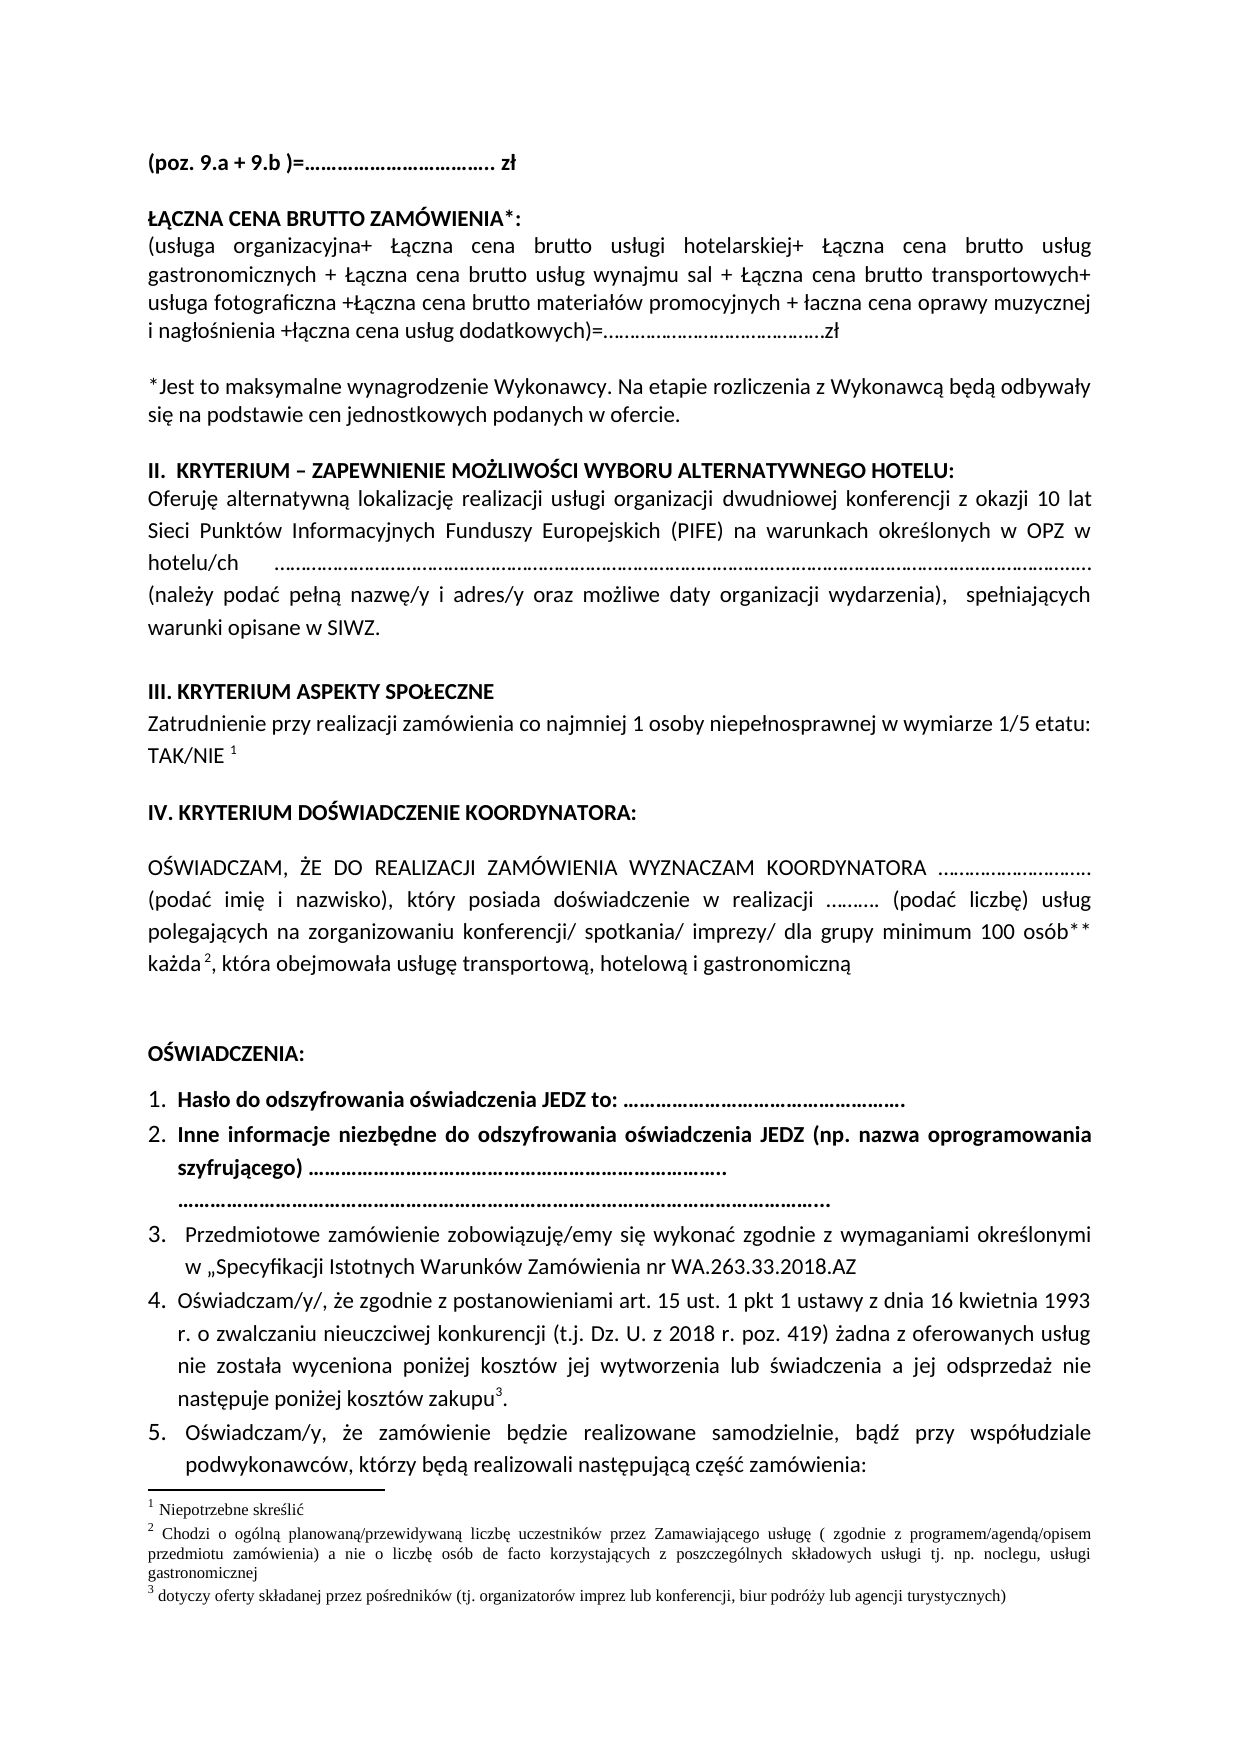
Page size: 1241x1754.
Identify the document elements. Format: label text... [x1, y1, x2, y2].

text II. KRYTERIUM – ZAPEWNIENIE MOŻLIWOŚCI WYBORU ALTERNATYWNEGO HOTELU: [148, 456, 1093, 484]
list Hasło do odszyfrowania oświadczenia JEDZ to: ……………………………………………. [148, 1084, 1093, 1114]
list Oświadczam/y/, że zgodnie z postanowieniami art. 15 ust. 1 pkt 1 ustawy z dnia 16 kwietnia 1993 r. o zwalczaniu nieuczciwej konkurencji (t.j. Dz. U. z 2018 r. poz. 419) żadna z oferowanych usług nie została wyceniona poniżej kosztów jej wytworzenia lub świadczenia a jej odsprzedaż nie następuje poniżej kosztów zakupu. [148, 1284, 1093, 1412]
text ………………………………………………………………………………………………………... [177, 1186, 1093, 1213]
text Zatrudnienie przy realizacji zamówienia co najmniej 1 osoby niepełnosprawnej w wymiarze 1/5 etatu: TAK/NIE [148, 709, 1093, 769]
list Inne informacje niezbędne do odszyfrowania oświadczenia JEDZ (np. nazwa oprogramowania szyfrującego) ………………………………………………………………….. [148, 1119, 1093, 1181]
list Oświadczam/y, że zamówienie będzie realizowane samodzielnie, bądź przy współudziale podwykonawców, którzy będą realizowali następującą część zamówienia: [148, 1416, 1093, 1478]
text (poz. 9.a + 9.b )=…………………………….. zł [148, 148, 1093, 176]
text Oferuję alternatywną lokalizację realizacji usługi organizacji dwudniowej konferencji z okazji 10 lat Sieci Punktów Informacyjnych Funduszy Europejskich (PIFE) na warunkach określonych w OPZ w hotelu/ch ……………………………………………………………………………………………………………………………………..… (należy podać pełną nazwę/y i adres/y oraz możliwe daty organizacji wydarzenia), spełniających warunki opisane w SIWZ. [148, 484, 1093, 641]
text ŁĄCZNA CENA BRUTTO ZAMÓWIENIA*: [148, 204, 1093, 232]
text OŚWIADCZAM, ŻE DO REALIZACJI ZAMÓWIENIA WYZNACZAM KOORDYNATORA ……………………….. (podać imię i nazwisko), który posiada doświadczenie w realizacji ………. (podać liczbę) usług polegających na zorganizowaniu konferencji/ spotkania/ imprezy/ dla grupy minimum 100 osób** każda , która obejmowała usługę transportową, hotelową i gastronomiczną [148, 853, 1093, 978]
text IV. KRYTERIUM DOŚWIADCZENIE KOORDYNATORA: [148, 798, 1093, 827]
text (usługa organizacyjna+ Łączna cena brutto usługi hotelarskiej+ Łączna cena brutto usług gastronomicznych + Łączna cena brutto usług wynajmu sal + Łączna cena brutto transportowych+ usługa fotograficzna +Łączna cena brutto materiałów promocyjnych + łaczna cena oprawy muzycznej i nagłośnienia +łączna cena usług dodatkowych)=……………………………………zł [148, 232, 1093, 344]
text *Jest to maksymalne wynagrodzenie Wykonawcy. Na etapie rozliczenia z Wykonawcą będą odbywały się na podstawie cen jednostkowych podanych w ofercie. [148, 372, 1093, 428]
text OŚWIADCZENIA: [148, 1039, 1093, 1067]
list Przedmiotowe zamówienie zobowiązuję/emy się wykonać zgodnie z wymaganiami określonymi w „Specyfikacji Istotnych Warunków Zamówienia nr WA.263.33.2018.AZ [148, 1218, 1093, 1280]
text III. KRYTERIUM ASPEKTY SPOŁECZNE [148, 677, 1093, 705]
